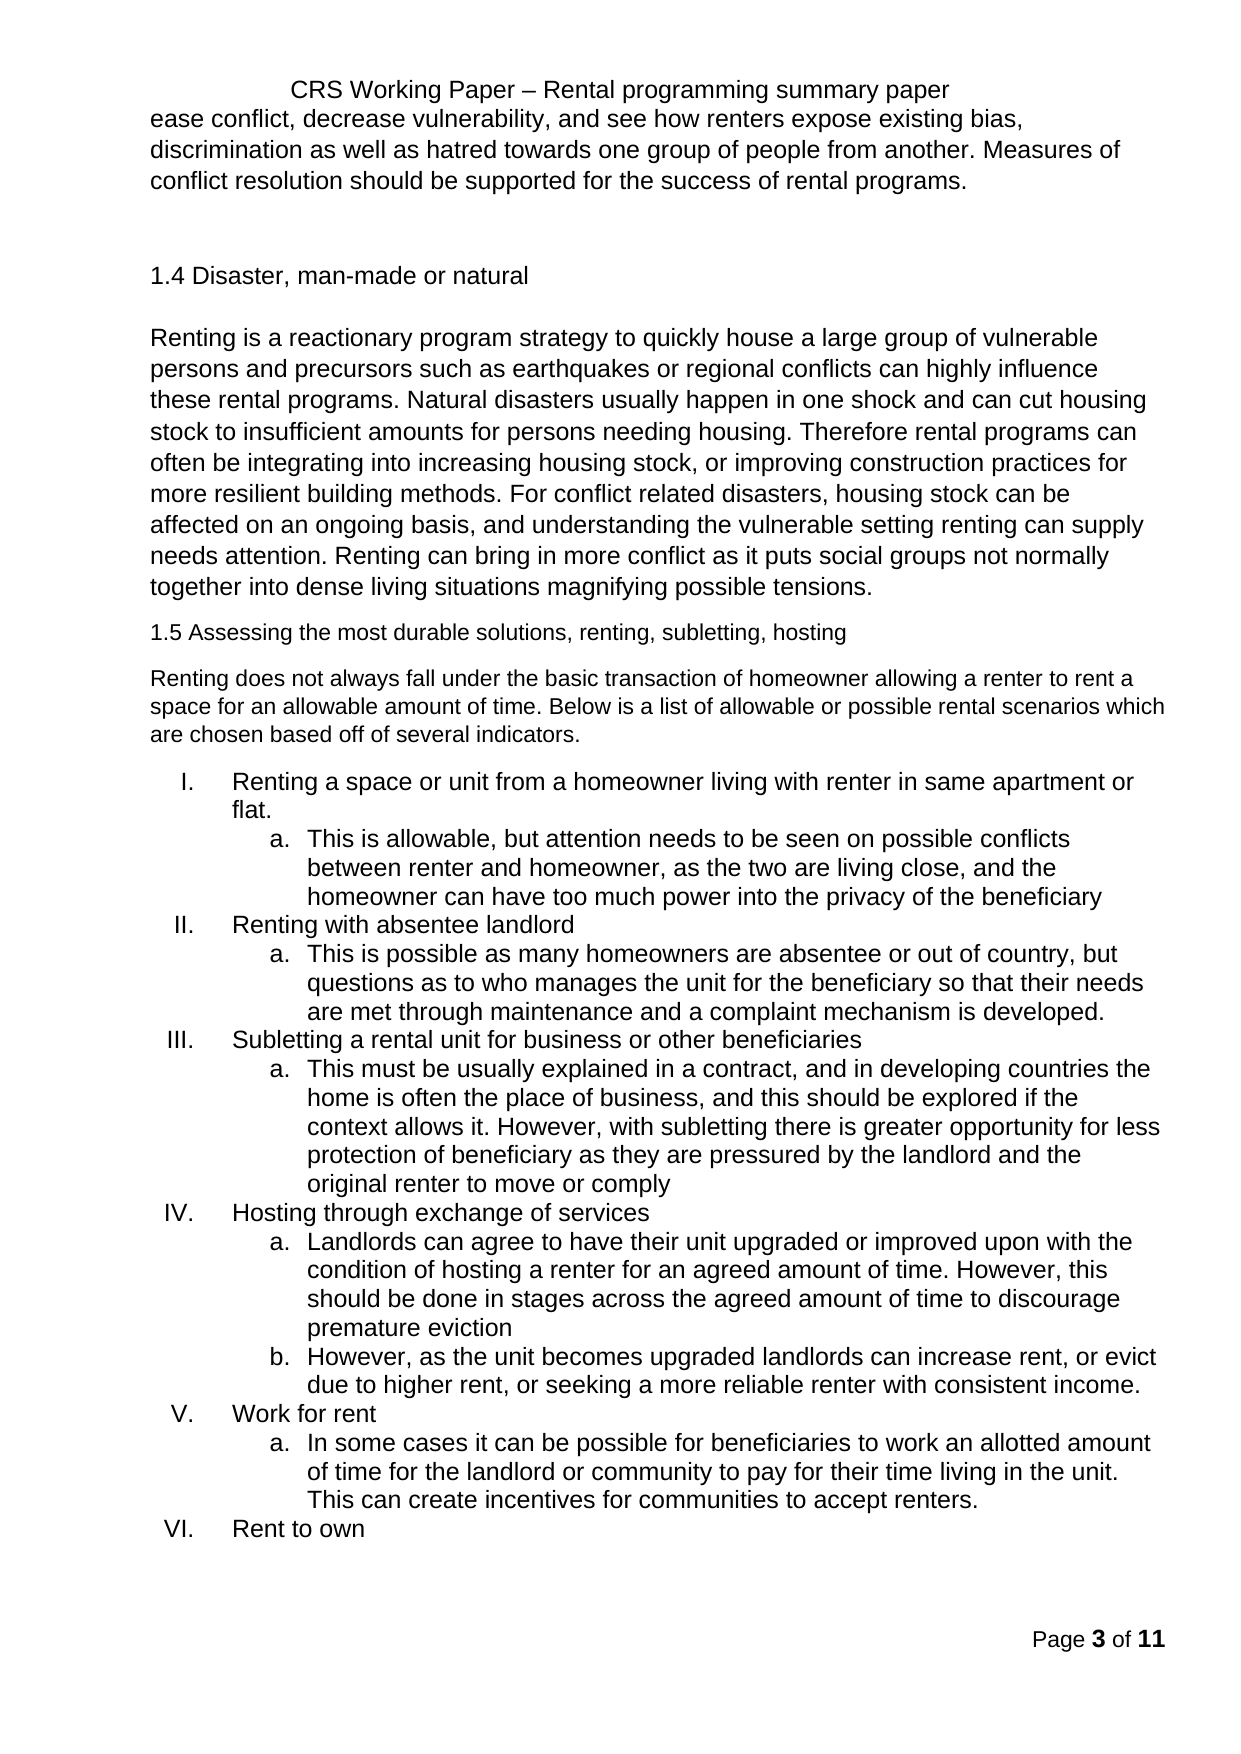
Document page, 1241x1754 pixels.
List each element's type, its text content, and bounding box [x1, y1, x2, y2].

list Rent to own [194, 1514, 1165, 1543]
list Landlords can agree to have their unit upgraded or improved upon with the condition of hosting a renter for an agreed amount of time. However, this should be done in stages across the agreed amount of time to discourage premature eviction [269, 1226, 1165, 1341]
list Work for rent [194, 1399, 1165, 1428]
text Renting does not always fall under the basic transaction of homeowner allowing a renter to rent a space for an allowable amount of time. Below is a list of allowable or possible rental scenarios which are chosen based off of several indicators. [150, 664, 1165, 748]
list Hosting through exchange of services [194, 1198, 1165, 1226]
list In some cases it can be possible for beneficiaries to work an allotted amount of time for the landlord or community to pay for their time living in the unit. This can create incentives for communities to accept renters. [269, 1428, 1165, 1514]
list However, as the unit becomes upgraded landlords can increase rent, or evict due to higher rent, or seeking a more reliable renter with consistent income. [269, 1341, 1165, 1399]
list This is allowable, but attention needs to be seen on possible conflicts between renter and homeowner, as the two are living close, and the homeowner can have too much power into the privacy of the beneficiary [269, 824, 1165, 910]
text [150, 104, 1165, 194]
list Renting with absentee landlord [194, 910, 1165, 939]
list This must be usually explained in a contract, and in developing countries the home is often the place of business, and this should be explored if the context allows it. However, with subletting there is greater opportunity for less protection of beneficiary as they are pressured by the landlord and the original renter to move or comply [269, 1054, 1165, 1198]
text 1.4 Disaster, man-made or natural Renting is a reactionary program strategy to quickly house a large group of vulnerable persons and precursors such as earthquakes or regional conflicts can highly influence these rental programs. Natural disasters usually happen in one shock and can cut housing stock to insufficient amounts for persons needing housing. Therefore rental programs can often be integrating into increasing housing stock, or improving construction practices for more resilient building methods. For conflict related disasters, housing stock can be affected on an ongoing basis, and understanding the vulnerable setting renting can supply needs attention. Renting can bring in more conflict as it puts social groups not normally together into dense living situations magnifying possible tensions. [150, 261, 1165, 600]
list Subletting a rental unit for business or other beneficiaries [194, 1025, 1165, 1054]
list Renting a space or unit from a homeowner living with renter in same apartment or flat. [194, 766, 1165, 824]
list This is possible as many homeowners are absentee or out of country, but questions as to who manages the unit for the beneficiary so that their needs are met through maintenance and a complaint mechanism is developed. [269, 939, 1165, 1025]
text 1.5 Assessing the most durable solutions, renting, subletting, hosting [150, 619, 1165, 646]
